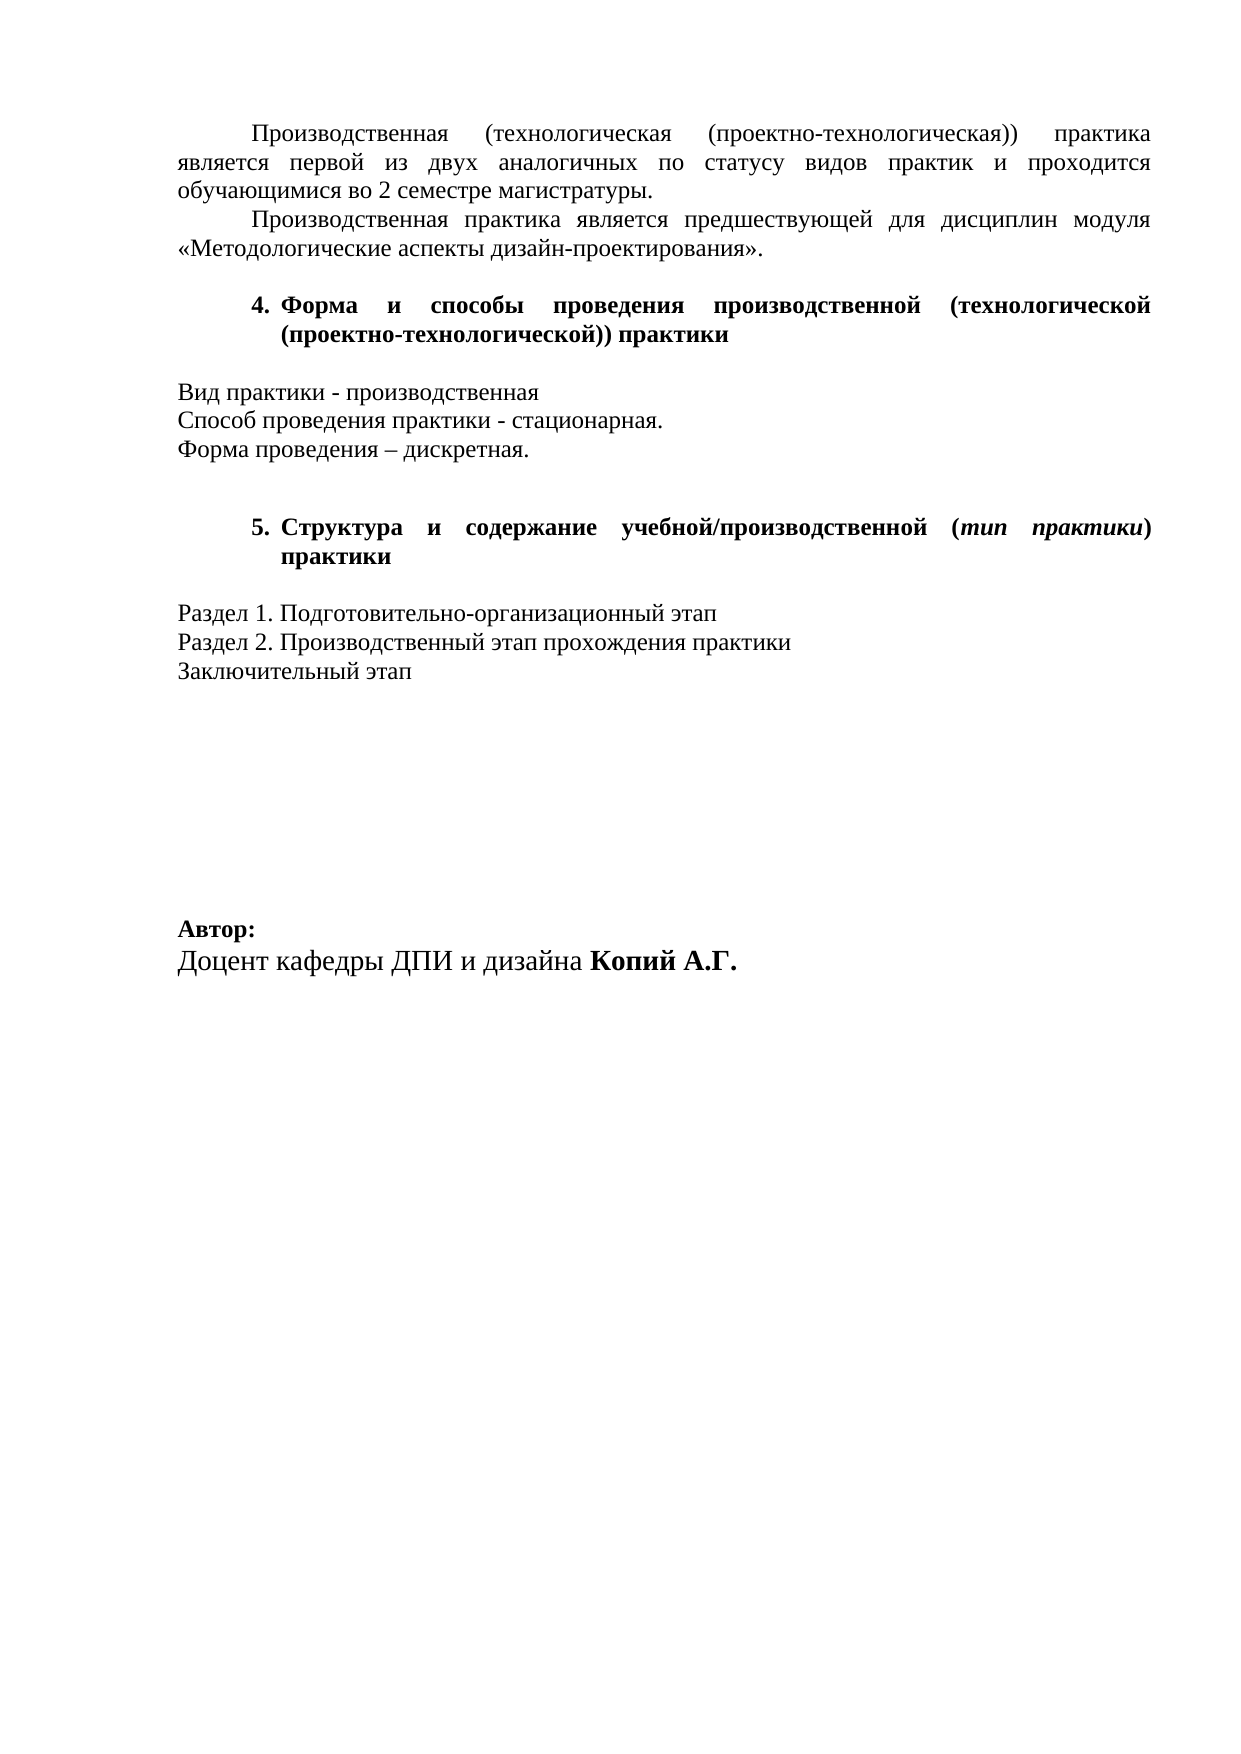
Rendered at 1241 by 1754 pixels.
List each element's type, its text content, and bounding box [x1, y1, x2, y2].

text Способ проведения практики - стационарная. [177, 406, 1152, 434]
list Производственная (технологическая (проектно-технологическая)) практика является первой из двух аналогичных по статусу видов практик и проходится обучающимися во 2 семестре магистратуры. [177, 118, 1152, 204]
list Производственная практика является предшествующей для дисциплин модуля «Методологические аспекты дизайн-проектирования». [177, 204, 1152, 262]
text Доцент кафедры ДПИ и дизайна Копий А.Г. [177, 943, 1152, 977]
text Раздел 2. Производственный этап прохождения практики [177, 627, 1152, 656]
text Заключительный этап [177, 656, 1152, 684]
text Автор: [177, 914, 1152, 943]
text Раздел 1. Подготовительно-организационный этап [177, 598, 1152, 627]
list Структура и содержание учебной/производственной (тип практики) практики [251, 512, 1152, 569]
text Вид практики - производственная [177, 377, 1152, 406]
list Форма и способы проведения производственной (технологической (проектно-технологической)) практики [251, 291, 1152, 348]
text Форма проведения – дискретная. [177, 434, 1152, 463]
